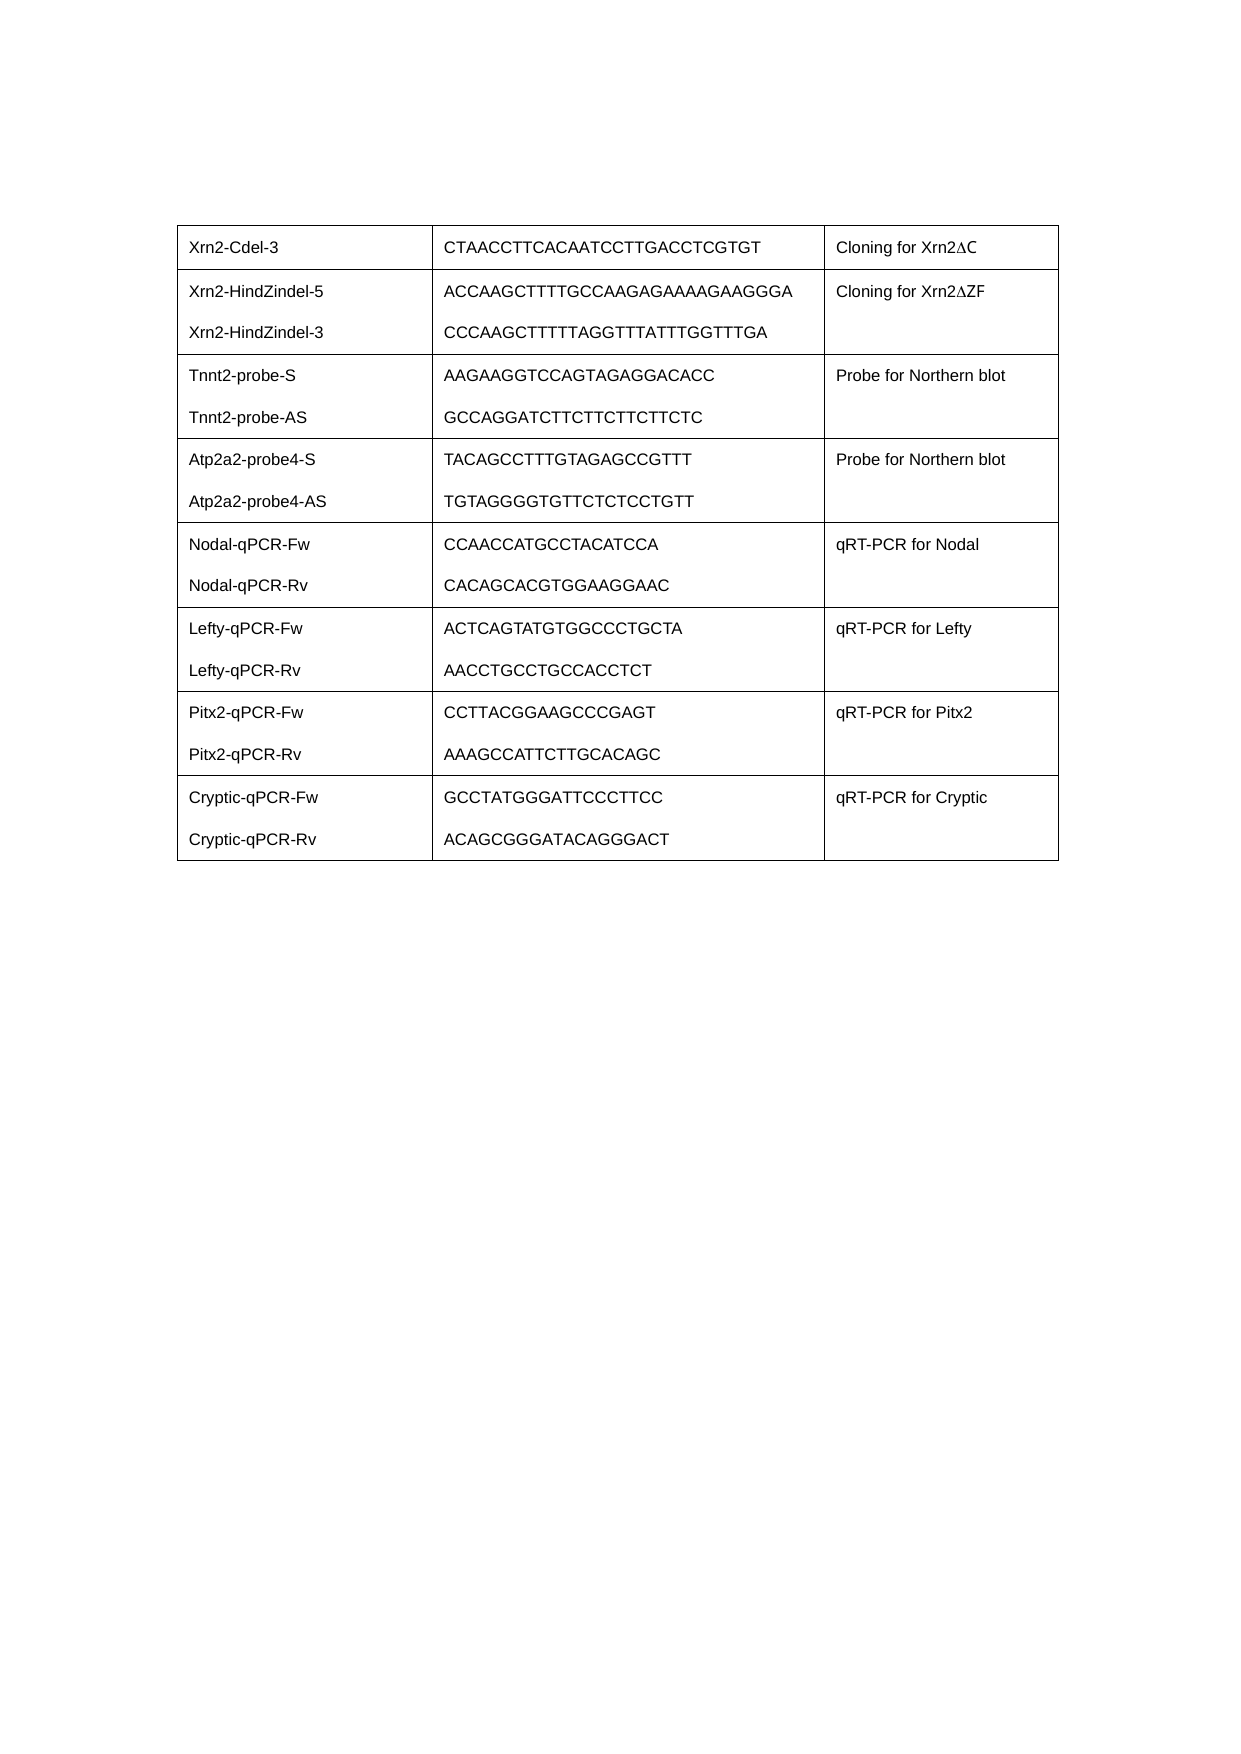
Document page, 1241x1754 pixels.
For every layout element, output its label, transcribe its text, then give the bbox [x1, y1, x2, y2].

table_cell Pitx2-qPCR-Fw Pitx2-qPCR-Rv [178, 692, 432, 775]
table_cell Cloning for Xrn2C [825, 226, 1058, 269]
table_cell Atp2a2-probe4-S Atp2a2-probe4-AS [178, 439, 432, 522]
table_cell CCAACCATGCCTACATCCA CACAGCACGTGGAAGGAAC [433, 523, 824, 607]
table_cell CCTTACGGAAGCCCGAGT AAAGCCATTCTTGCACAGC [433, 692, 824, 775]
table_cell CTAACCTTCACAATCCTTGACCTCGTGT [433, 226, 824, 269]
table_cell ACCAAGCTTTTGCCAAGAGAAAAGAAGGGA CCCAAGCTTTTTAGGTTTATTTGGTTTGA [433, 270, 824, 353]
table_cell TACAGCCTTTGTAGAGCCGTTT TGTAGGGGTGTTCTCTCCTGTT [433, 439, 824, 522]
table_cell Nodal-qPCR-Fw Nodal-qPCR-Rv [178, 523, 432, 607]
table_cell Probe for Northern blot [825, 439, 1058, 522]
table_cell GCCTATGGGATTCCCTTCC ACAGCGGGATACAGGGACT [433, 776, 824, 860]
table_cell Probe for Northern blot [825, 355, 1058, 438]
table_cell Cloning for Xrn2ZF [825, 270, 1058, 353]
table_cell AAGAAGGTCCAGTAGAGGACACC GCCAGGATCTTCTTCTTCTTCTC [433, 355, 824, 438]
table_cell Xrn2-Cdel-3 [178, 226, 432, 269]
table_cell qRT-PCR for Nodal [825, 523, 1058, 607]
table_cell qRT-PCR for Lefty [825, 608, 1058, 691]
table_cell Xrn2-HindZindel-5 Xrn2-HindZindel-3 [178, 270, 432, 353]
table_cell Tnnt2-probe-S Tnnt2-probe-AS [178, 355, 432, 438]
table_cell qRT-PCR for Pitx2 [825, 692, 1058, 775]
table_cell Cryptic-qPCR-Fw Cryptic-qPCR-Rv [178, 776, 432, 860]
table_cell Lefty-qPCR-Fw Lefty-qPCR-Rv [178, 608, 432, 691]
table_cell ACTCAGTATGTGGCCCTGCTA AACCTGCCTGCCACCTCT [433, 608, 824, 691]
table_cell qRT-PCR for Cryptic [825, 776, 1058, 860]
